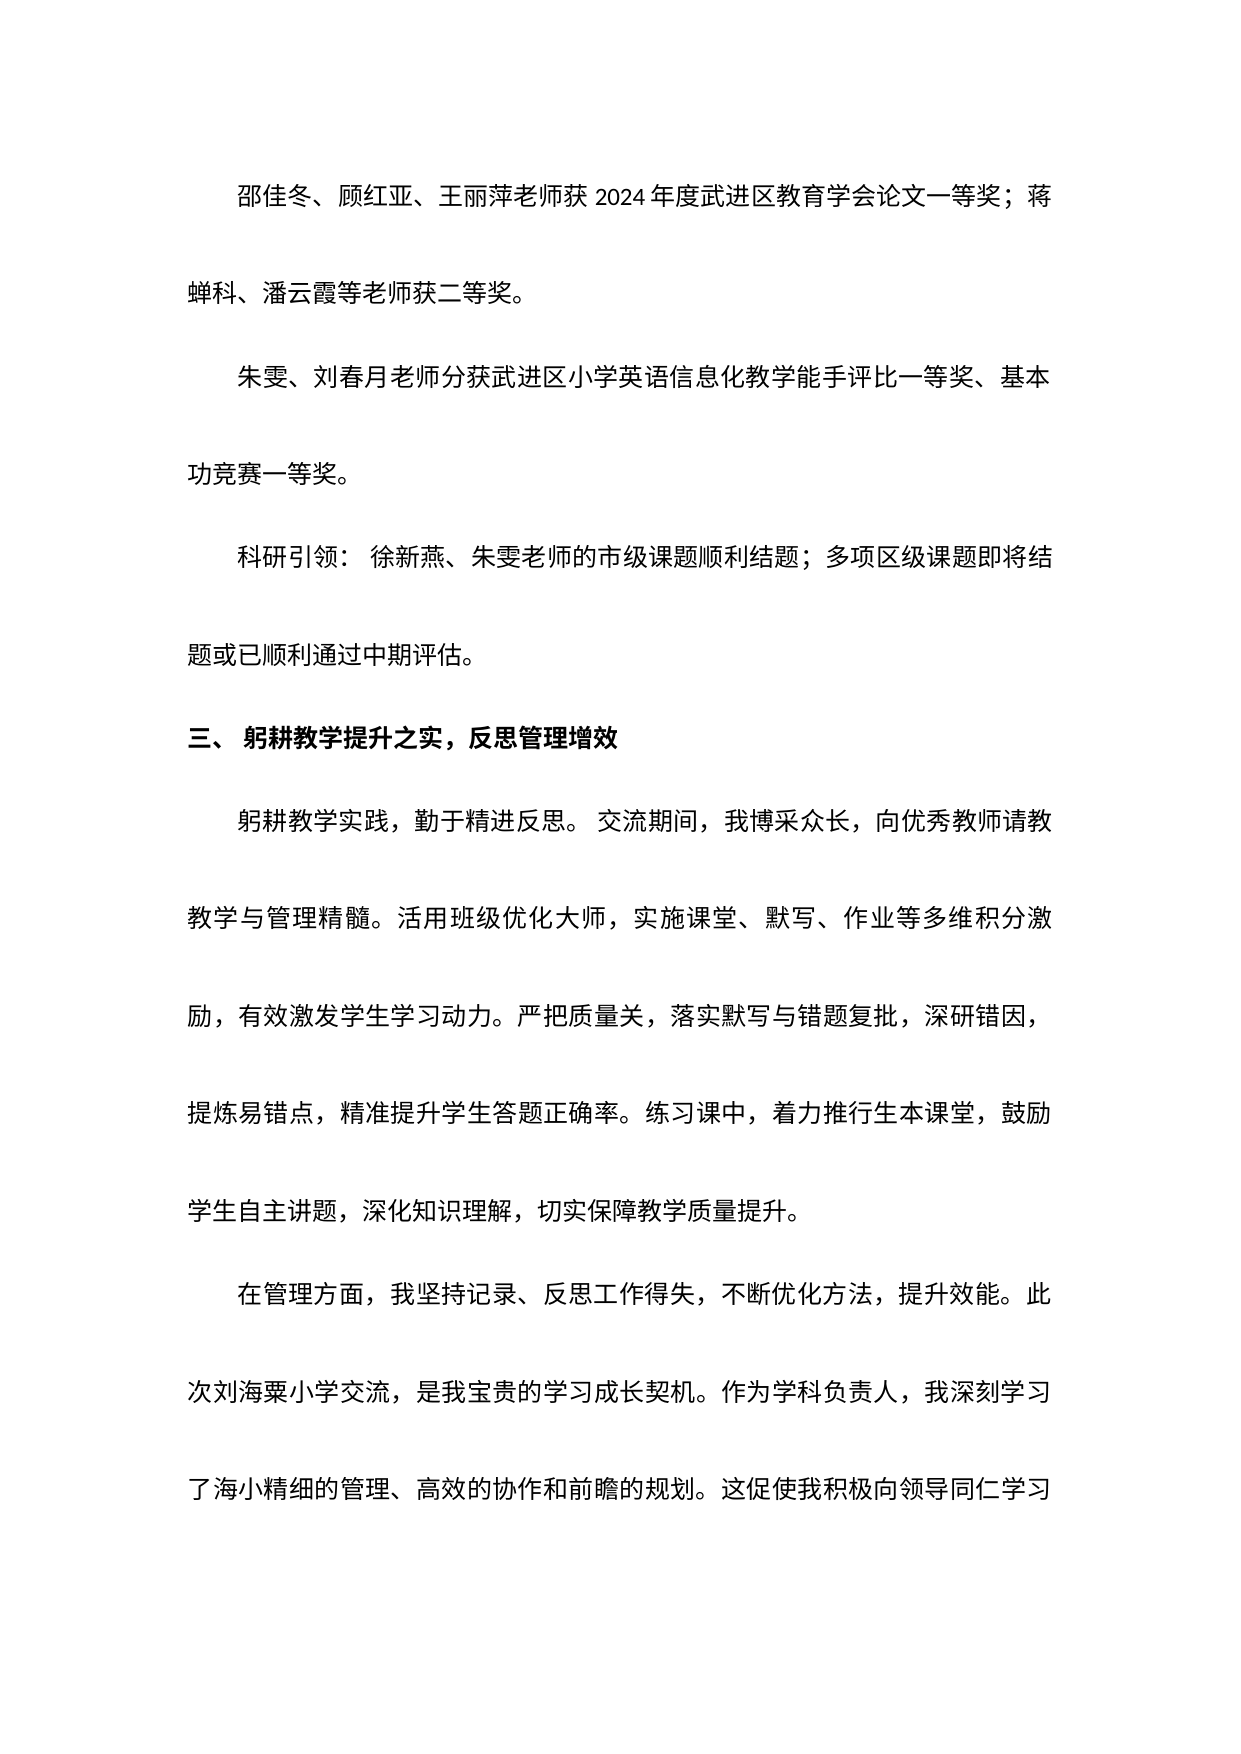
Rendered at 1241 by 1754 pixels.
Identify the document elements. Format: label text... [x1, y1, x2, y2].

text 科研引领： 徐新燕、朱雯老师的市级课题顺利结题；多项区级课题即将结题或已顺利通过中期评估。 [187, 523, 1053, 686]
text 躬耕教学实践，勤于精进反思。 交流期间，我博采众长，向优秀教师请教教学与管理精髓。活用班级优化大师，实施课堂、默写、作业等多维积分激励，有效激发学生学习动力。严把质量关，落实默写与错题复批，深研错因，提炼易错点，精准提升学生答题正确率。练习课中，着力推行生本课堂，鼓励学生自主讲题，深化知识理解，切实保障教学质量提升。 [187, 787, 1053, 1242]
text 朱雯、刘春月老师分获武进区小学英语信息化教学能手评比一等奖、基本功竞赛一等奖。 [187, 343, 1053, 505]
text 邵佳冬、顾红亚、王丽萍老师获2024年度武进区教育学会论文一等奖；蒋蝉科、潘云霞等老师获二等奖。 [187, 162, 1053, 324]
list 躬耕教学提升之实，反思管理增效 [187, 704, 1053, 769]
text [187, 1260, 1053, 1520]
